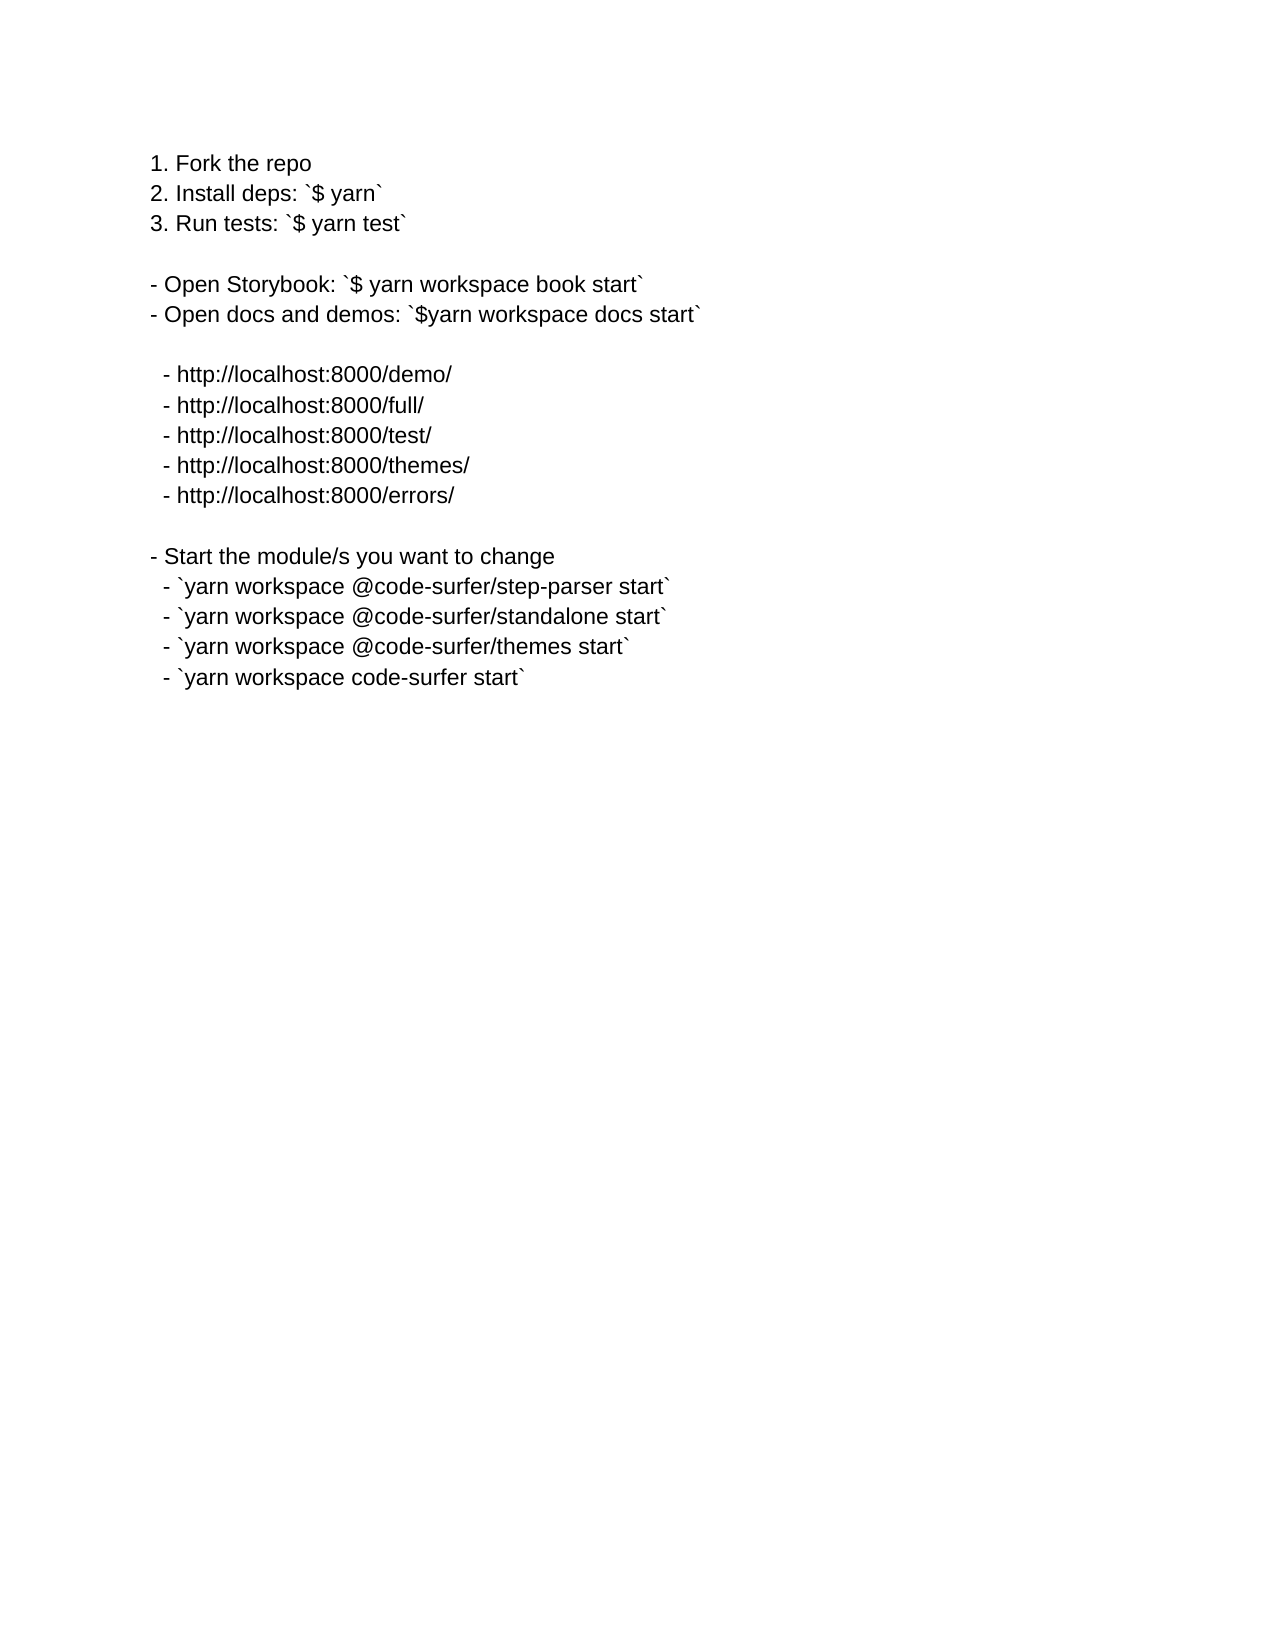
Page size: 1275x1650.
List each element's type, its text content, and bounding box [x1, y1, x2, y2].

text - `yarn workspace @code-surfer/standalone start` [150, 603, 1125, 629]
text 2. Install deps: `$ yarn` [150, 180, 1125, 207]
text 1. Fork the repo [150, 150, 1125, 176]
text - `yarn workspace @code-surfer/themes start` [150, 633, 1125, 660]
text - Open docs and demos: `$yarn workspace docs start` [150, 301, 1125, 327]
text - http://localhost:8000/full/ [150, 392, 1125, 418]
text - Open Storybook: `$ yarn workspace book start` [150, 271, 1125, 297]
text - http://localhost:8000/themes/ [150, 452, 1125, 478]
text - http://localhost:8000/demo/ [150, 361, 1125, 388]
text - `yarn workspace code-surfer start` [150, 663, 1125, 690]
text - http://localhost:8000/test/ [150, 422, 1125, 448]
text - Start the module/s you want to change [150, 543, 1125, 569]
text - http://localhost:8000/errors/ [150, 482, 1125, 509]
text 3. Run tests: `$ yarn test` [150, 210, 1125, 237]
text - `yarn workspace @code-surfer/step-parser start` [150, 573, 1125, 599]
